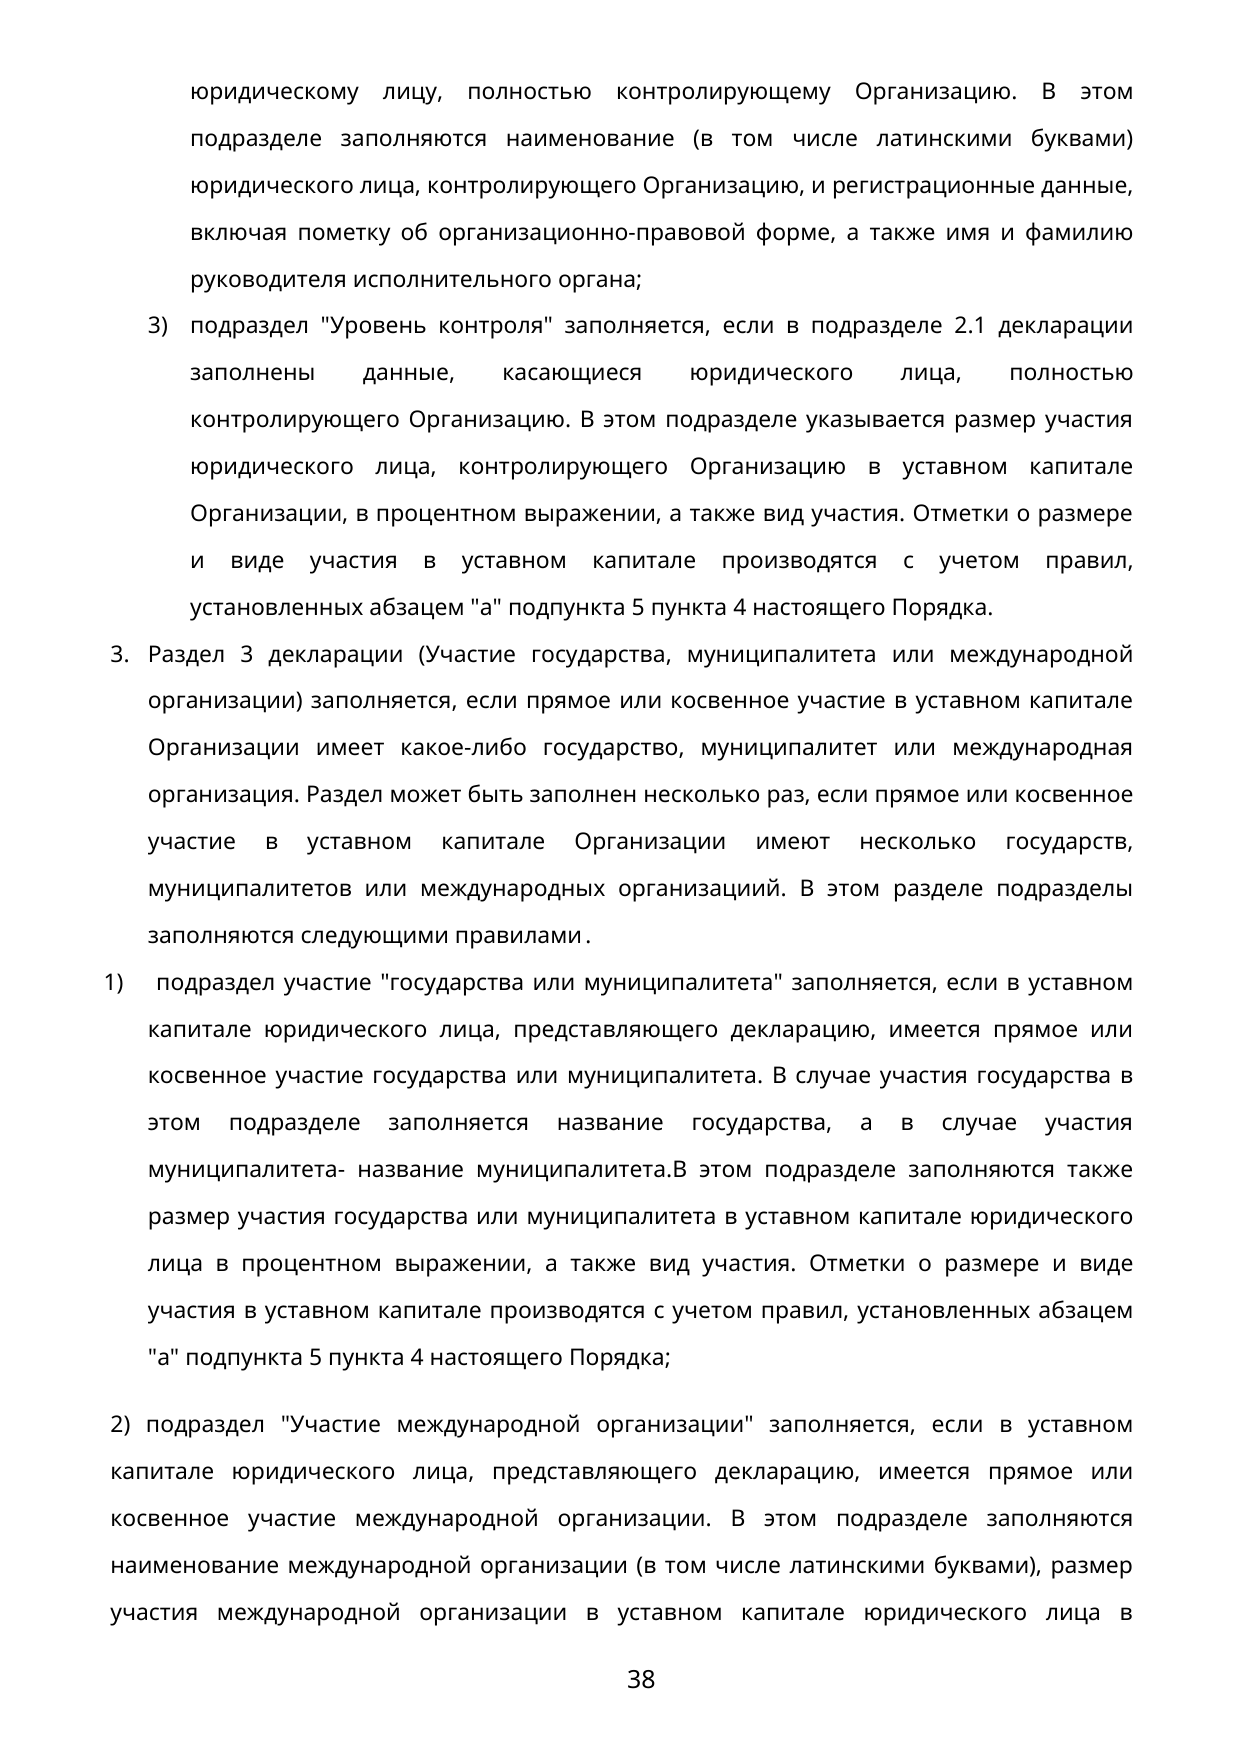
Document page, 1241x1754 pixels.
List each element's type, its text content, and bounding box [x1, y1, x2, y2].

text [110, 1408, 1134, 1627]
list подраздел "Уровень контроля" заполняется, если в подразделе 2.1 декларации заполнены данные, касающиеся юридического лица, полностью контролирующего Организацию. В этом подразделе указывается размер участия юридического лица, контролирующего Организацию в уставном капитале Организации, в процентном выражении, а также вид участия. Отметки о размере и виде участия в уставном капитале производятся с учетом правил, установленных абзацем "а" подпункта 5 пункта 4 настоящего Порядка. [148, 309, 1134, 622]
list Раздел 3 декларации (Участие государства, муниципалитета или международной организации) заполняется, если прямое или косвенное участие в уставном капитале Организации имеет какое-либо государство, муниципалитет или международная организация. Раздел может быть заполнен несколько раз, если прямое или косвенное участие в уставном капитале Организации имеют несколько государств, муниципалитетов или международных организациий. В этом разделе подразделы заполняются следующими правилами․ [110, 637, 1134, 950]
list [148, 75, 1134, 294]
list подраздел участие "государства или муниципалитета" заполняется, если в уставном капитале юридического лица, представляющего декларацию, имеется прямое или косвенное участие государства или муниципалитета. В случае участия государства в этом подразделе заполняется название государства, а в случае участия муниципалитета- название муниципалитета.В этом подразделе заполняются также размер участия государства или муниципалитета в уставном капитале юридического лица в процентном выражении, а также вид участия. Отметки о размере и виде участия в уставном капитале производятся с учетом правил, установленных абзацем "а" подпункта 5 пункта 4 настоящего Порядка; [103, 966, 1134, 1372]
